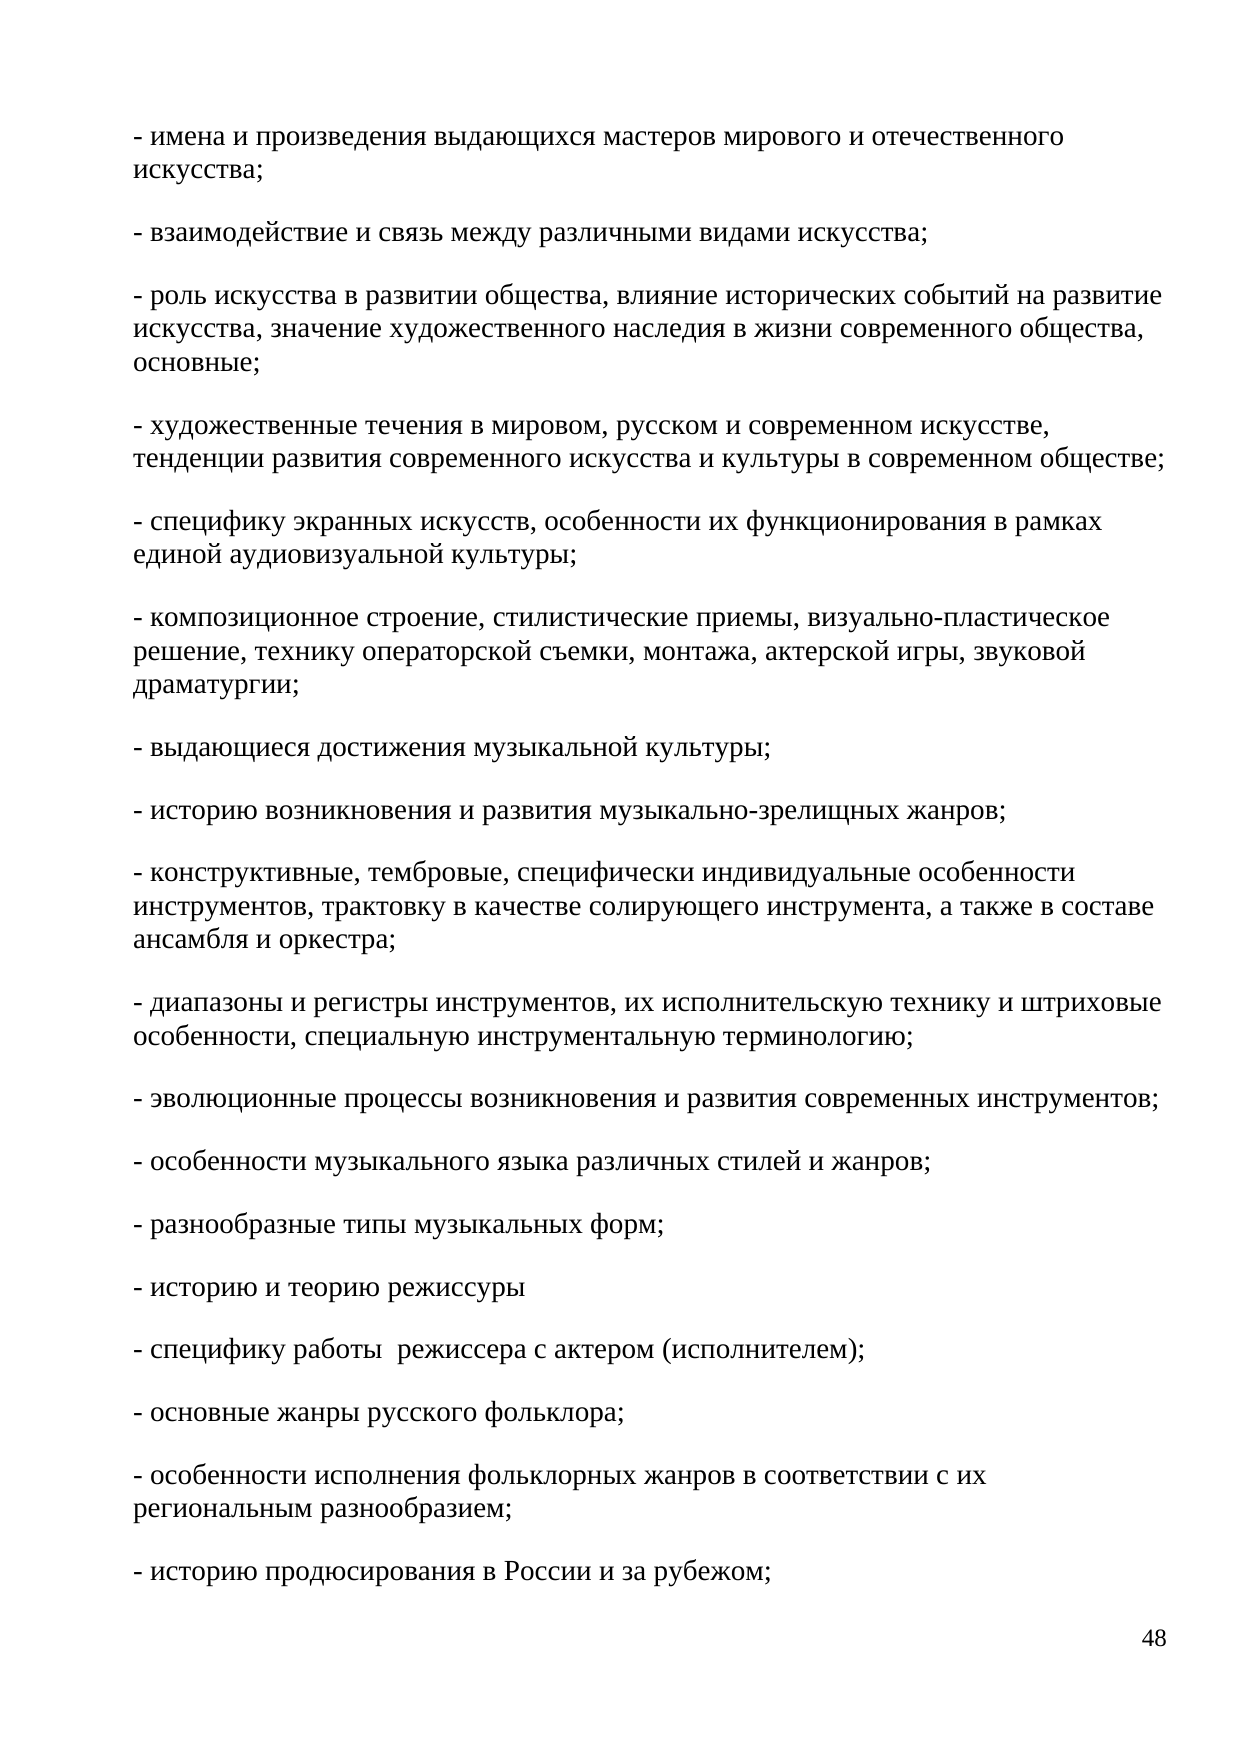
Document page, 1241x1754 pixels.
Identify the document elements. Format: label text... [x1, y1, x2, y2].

text - конструктивные, тембровые, специфически индивидуальные особенности инструментов, трактовку в качестве солирующего инструмента, а также в составе ансамбля и оркестра; [133, 854, 1167, 955]
text - взаимодействие и связь между различными видами искусства; [133, 214, 1167, 248]
text - диапазоны и регистры инструментов, их исполнительскую технику и штриховые особенности, специальную инструментальную терминологию; [133, 984, 1167, 1051]
text - основные жанры русского фольклора; [133, 1394, 1167, 1428]
text - специфику работы режиссера с актером (исполнителем); [133, 1331, 1167, 1365]
text - роль искусства в развитии общества, влияние исторических событий на развитие искусства, значение художественного наследия в жизни современного общества, основные; [133, 277, 1167, 378]
text - разнообразные типы музыкальных форм; [133, 1206, 1167, 1239]
text - имена и произведения выдающихся мастеров мирового и отечественного искусства; [133, 118, 1167, 185]
text - композиционное строение, стилистические приемы, визуально-пластическое решение, технику операторской съемки, монтажа, актерской игры, звуковой драматургии; [133, 599, 1167, 700]
text - специфику экранных искусств, особенности их функционирования в рамках единой аудиовизуальной культуры; [133, 503, 1167, 570]
text - историю и теорию режиссуры [133, 1269, 1167, 1302]
text - историю продюсирования в России и за рубежом; [133, 1553, 1167, 1587]
text - особенности исполнения фольклорных жанров в соответствии с их региональным разнообразием; [133, 1457, 1167, 1524]
text - историю возникновения и развития музыкально-зрелищных жанров; [133, 792, 1167, 825]
text - особенности музыкального языка различных стилей и жанров; [133, 1143, 1167, 1177]
text - выдающиеся достижения музыкальной культуры; [133, 729, 1167, 763]
text - эволюционные процессы возникновения и развития современных инструментов; [133, 1081, 1167, 1114]
text - художественные течения в мировом, русском и современном искусстве, тенденции развития современного искусства и культуры в современном обществе; [133, 407, 1167, 474]
